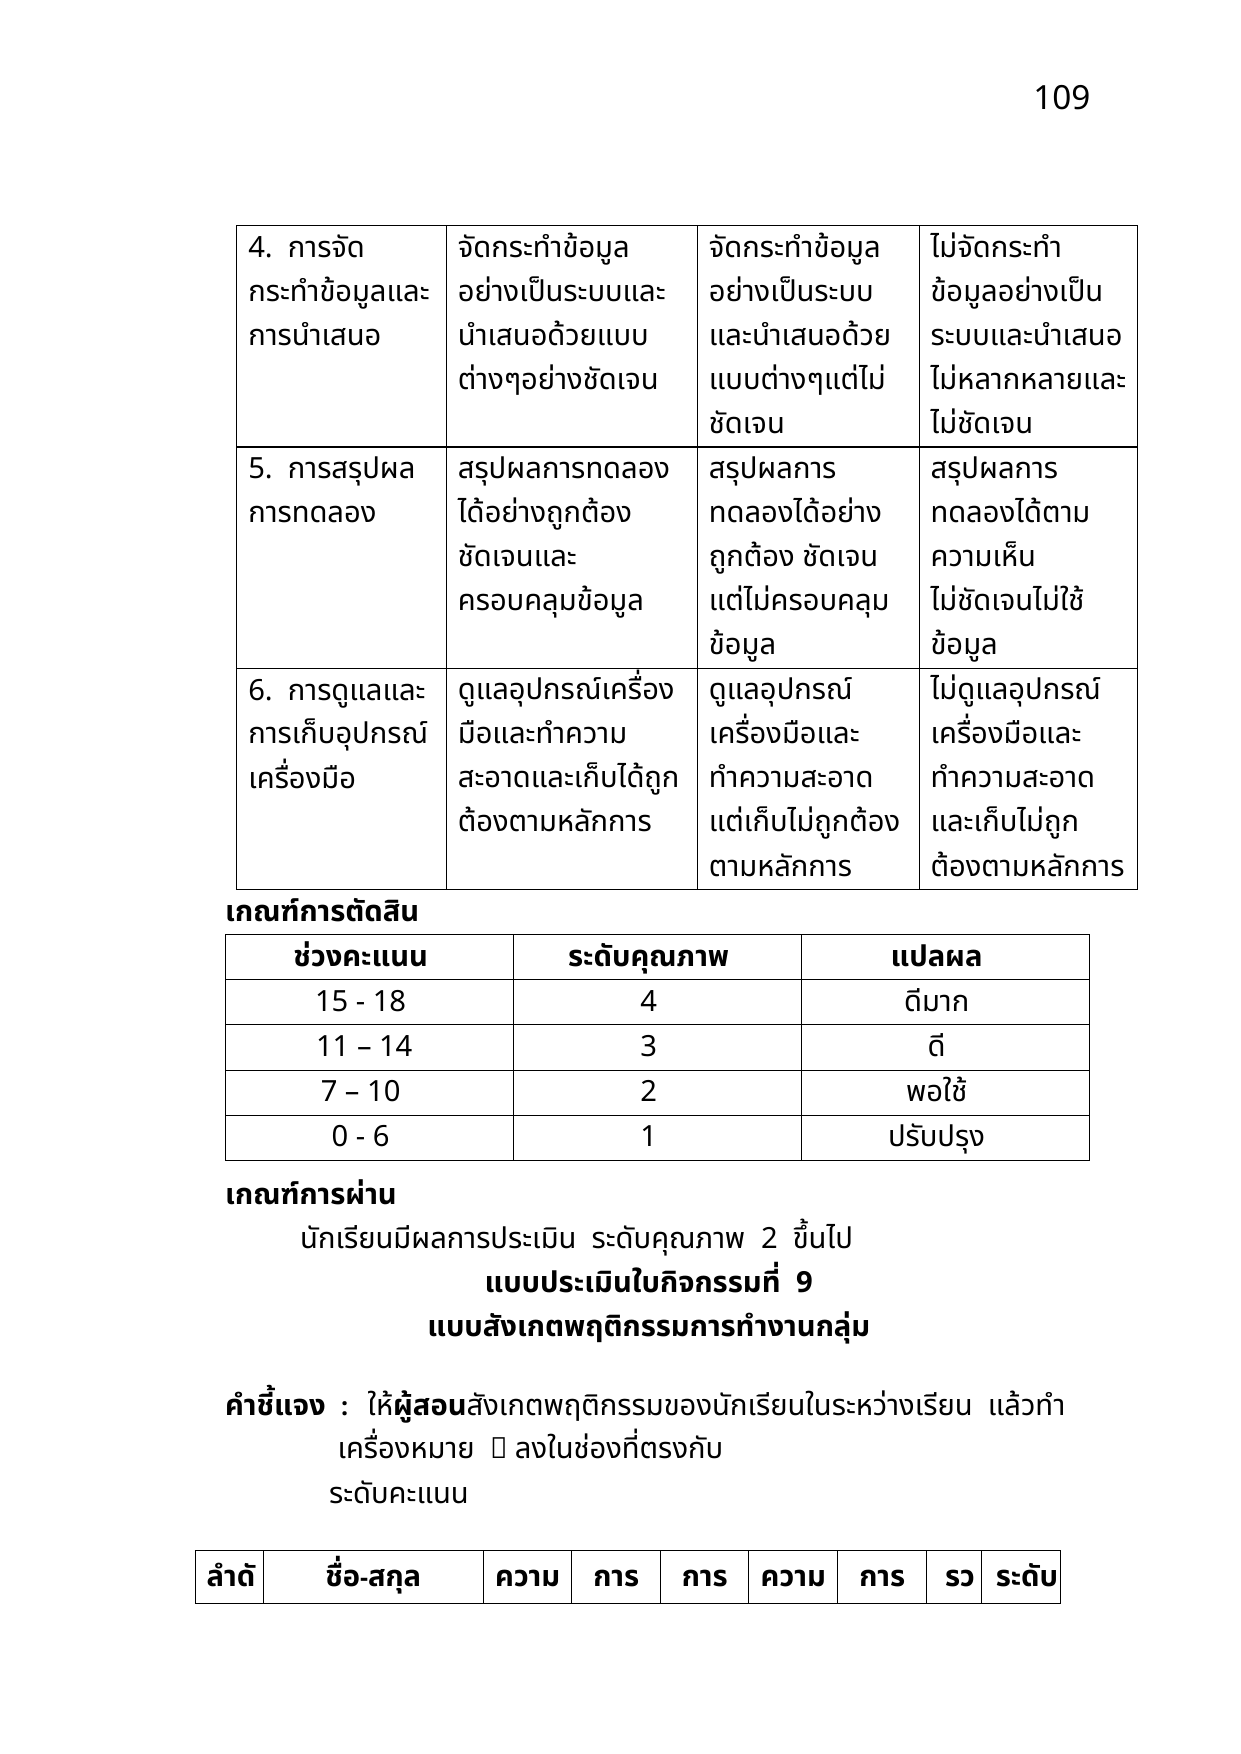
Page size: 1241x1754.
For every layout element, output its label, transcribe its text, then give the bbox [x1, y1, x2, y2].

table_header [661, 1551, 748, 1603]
text แบบประเมินใบกิจกรรมที่ 9 [225, 1262, 1072, 1306]
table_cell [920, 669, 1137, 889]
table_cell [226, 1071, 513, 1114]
text แบบสังเกตพฤติกรรมการทำงานกลุ่ม [225, 1306, 1072, 1350]
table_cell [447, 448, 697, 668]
text เกณฑ์การผ่าน [225, 1173, 1072, 1217]
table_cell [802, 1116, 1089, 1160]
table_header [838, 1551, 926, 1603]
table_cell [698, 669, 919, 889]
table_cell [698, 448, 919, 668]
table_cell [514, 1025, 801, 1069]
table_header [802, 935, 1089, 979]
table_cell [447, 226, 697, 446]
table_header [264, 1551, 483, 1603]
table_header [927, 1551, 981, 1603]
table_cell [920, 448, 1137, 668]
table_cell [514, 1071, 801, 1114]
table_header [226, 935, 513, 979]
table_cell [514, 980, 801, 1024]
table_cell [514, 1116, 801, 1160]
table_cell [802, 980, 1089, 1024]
text นักเรียนมีผลการประเมิน ระดับคุณภาพ 2 ขึ้นไป [225, 1217, 1072, 1262]
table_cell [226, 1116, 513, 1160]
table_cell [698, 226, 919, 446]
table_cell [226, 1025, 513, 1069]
text เกณฑ์การตัดสิน [225, 890, 1072, 934]
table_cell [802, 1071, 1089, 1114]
text คำชี้แจง : ให้ผู้สอนสังเกตพฤติกรรมของนักเรียนในระหว่างเรียน แล้วทำเครื่องหมาย ลงในช่องที่ตรงกับ [225, 1384, 1090, 1472]
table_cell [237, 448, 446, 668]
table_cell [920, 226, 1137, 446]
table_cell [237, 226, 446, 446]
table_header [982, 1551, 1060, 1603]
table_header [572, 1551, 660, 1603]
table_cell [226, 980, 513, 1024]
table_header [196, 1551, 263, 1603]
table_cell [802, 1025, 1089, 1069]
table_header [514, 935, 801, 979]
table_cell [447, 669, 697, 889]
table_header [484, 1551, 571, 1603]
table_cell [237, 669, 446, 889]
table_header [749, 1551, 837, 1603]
text ระดับคะแนน [225, 1472, 1090, 1516]
